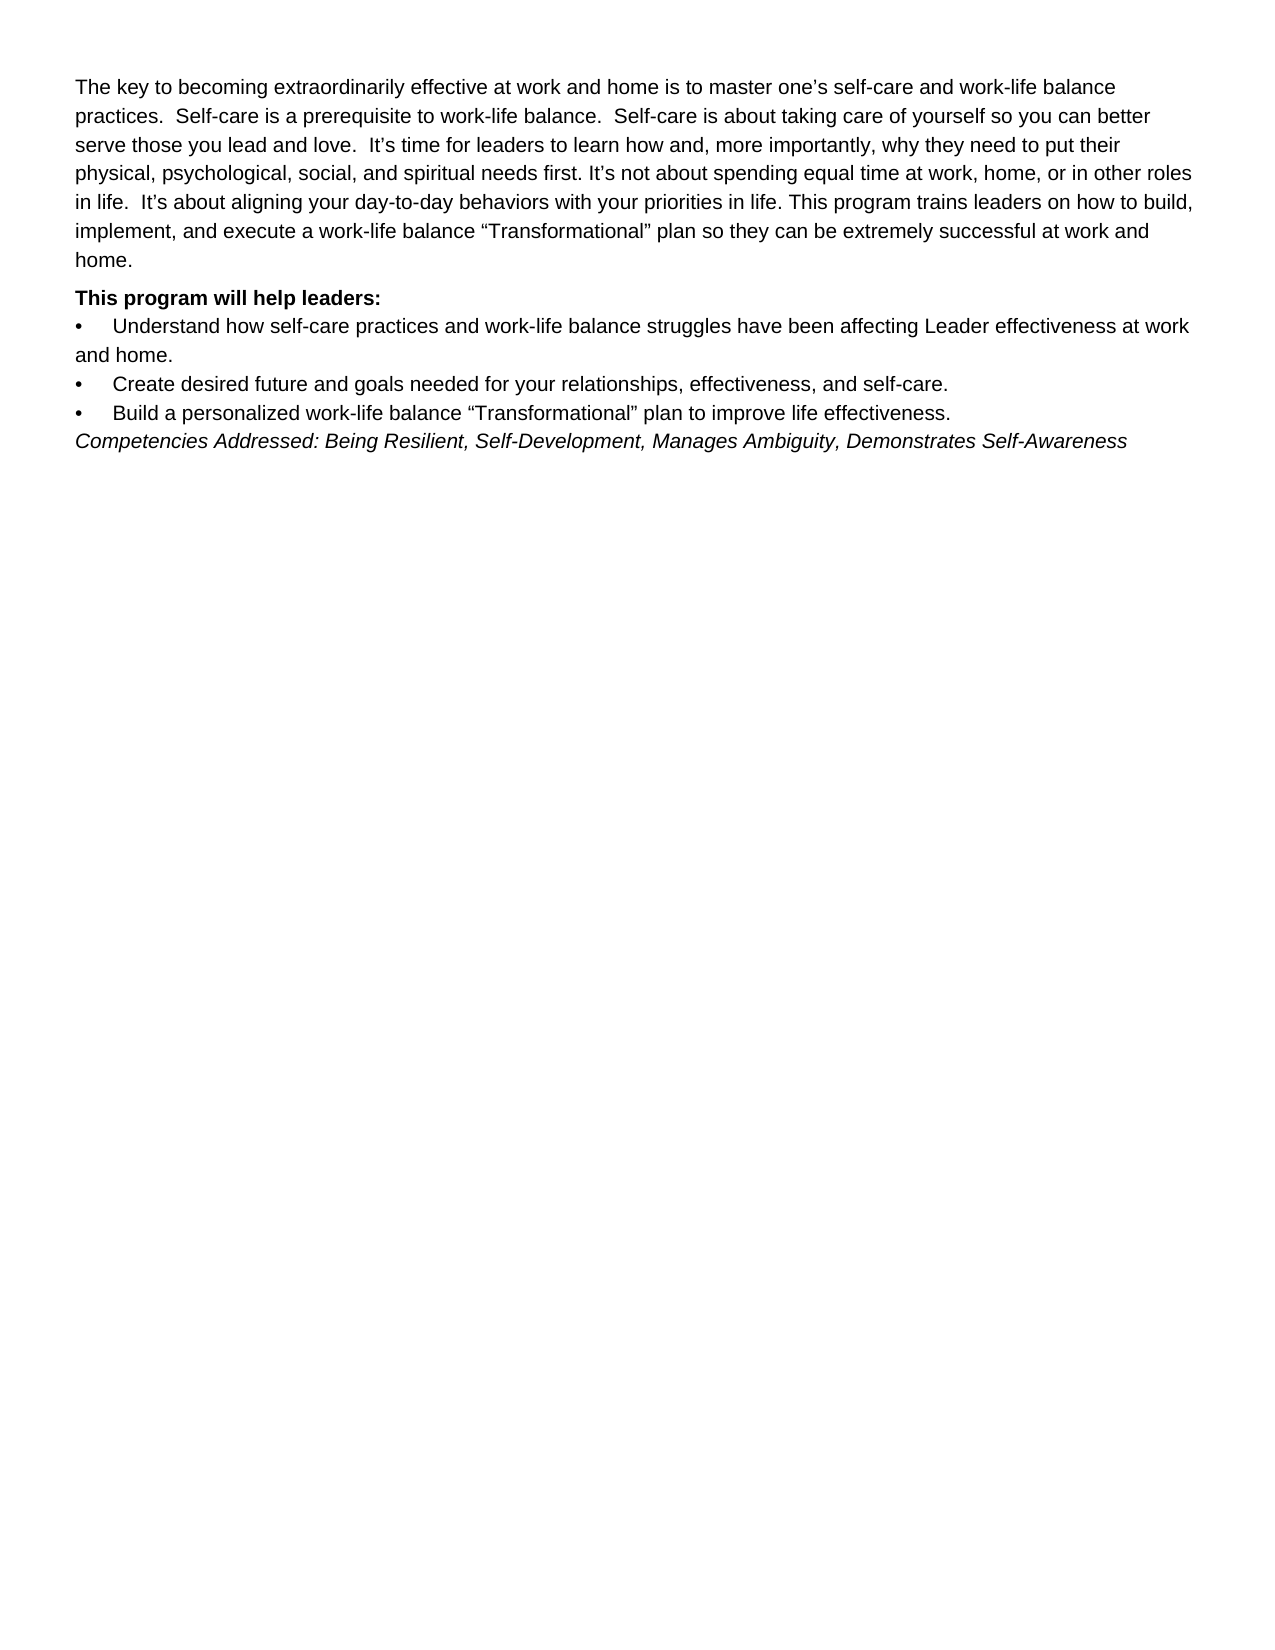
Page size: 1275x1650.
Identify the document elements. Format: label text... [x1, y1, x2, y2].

text • Create desired future and goals needed for your relationships, effectiveness, and self-care. [75, 372, 1200, 396]
text This program will help leaders: [75, 286, 1200, 309]
text • Understand how self-care practices and work-life balance struggles have been affecting Leader effectiveness at work and home. [75, 314, 1200, 367]
text Competencies Addressed: Being Resilient, Self-Development, Manages Ambiguity, Demonstrates Self-Awareness [75, 429, 1200, 453]
text • Build a personalized work-life balance “Transformational” plan to improve life effectiveness. [75, 401, 1200, 424]
text The key to becoming extraordinarily effective at work and home is to master one’s self-care and work-life balance practices. Self-care is a prerequisite to work-life balance. Self-care is about taking care of yourself so you can better serve those you lead and love. It’s time for leaders to learn how and, more importantly, why they need to put their physical, psychological, social, and spiritual needs first. It’s not about spending equal time at work, home, or in other roles in life. It’s about aligning your day-to-day behaviors with your priorities in life. This program trains leaders on how to build, implement, and execute a work-life balance “Transformational” plan so they can be extremely successful at work and home. [75, 75, 1200, 271]
